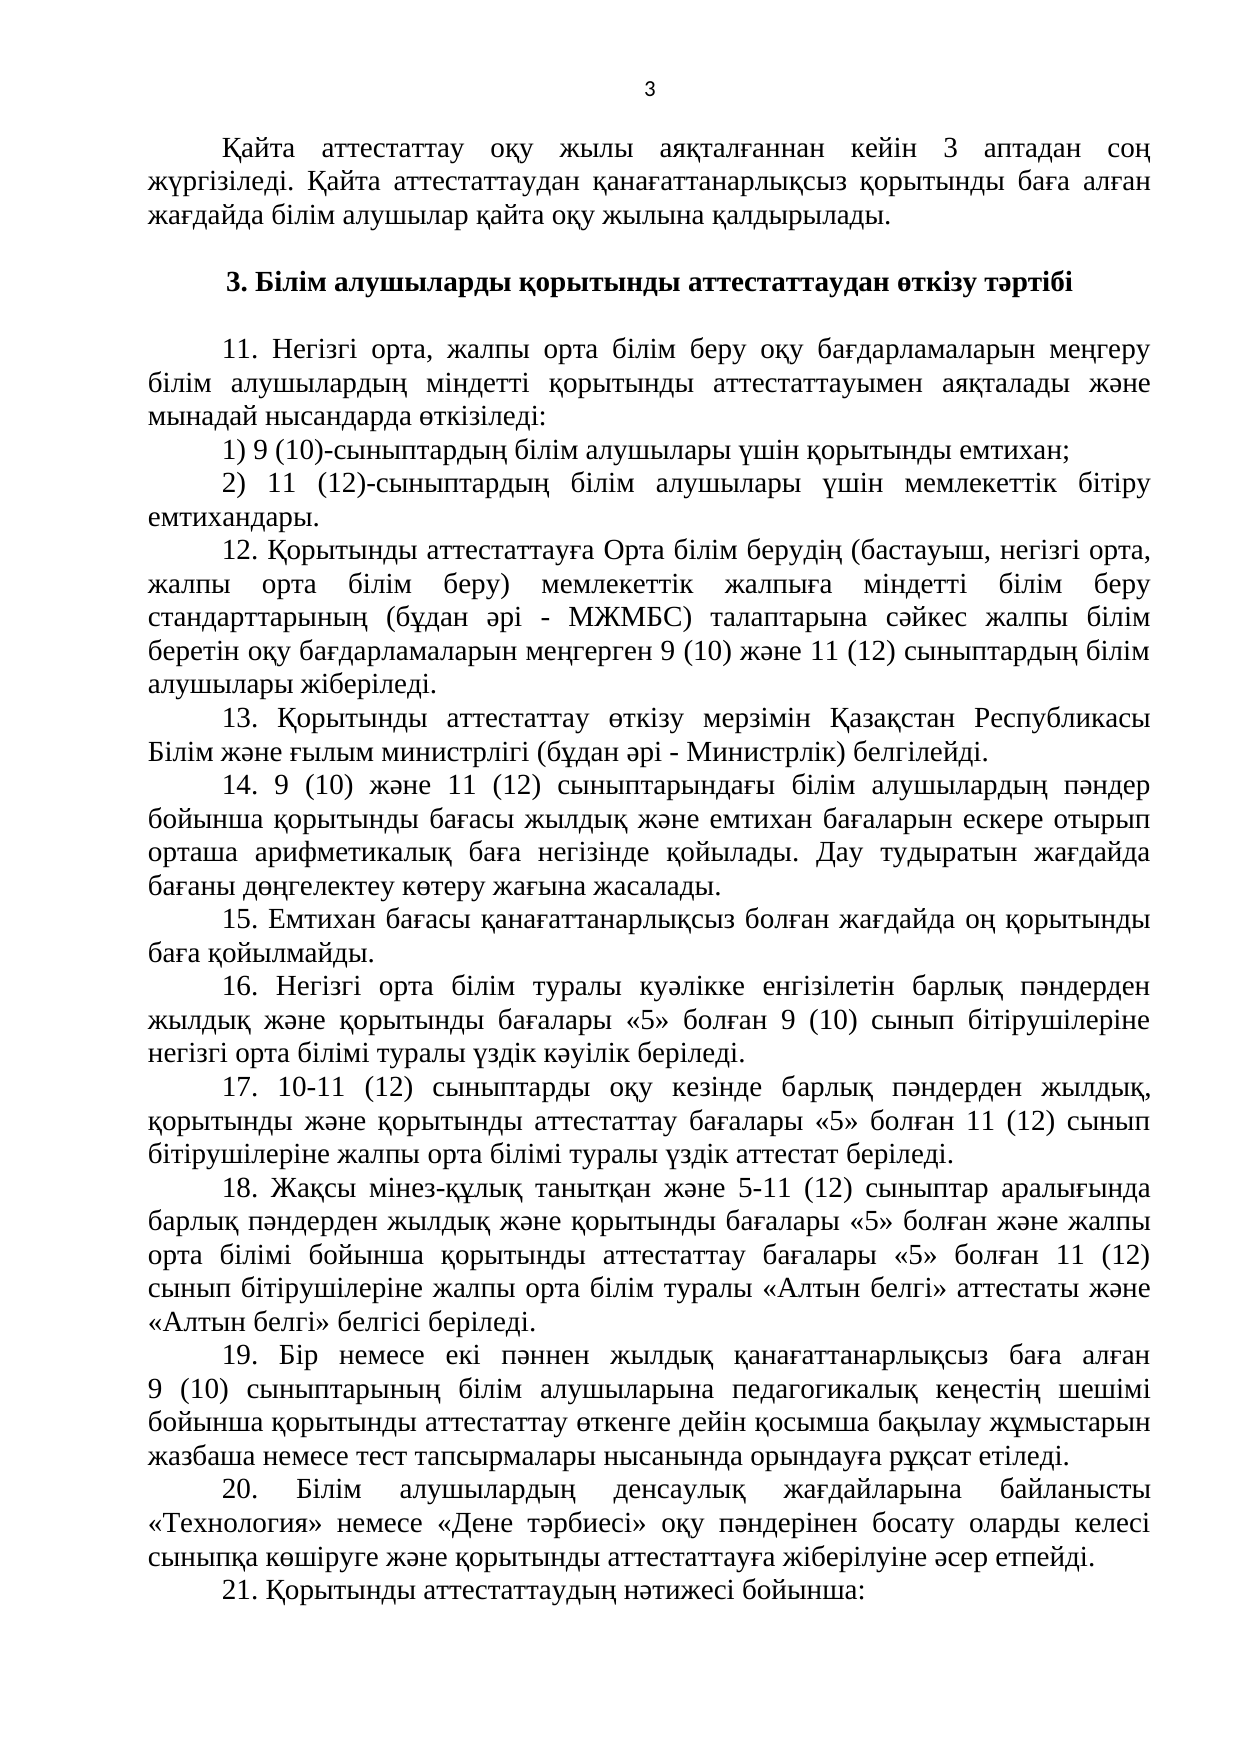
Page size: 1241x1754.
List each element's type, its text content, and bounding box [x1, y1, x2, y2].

text 21. Қорытынды аттестаттаудың нәтижесі бойынша: [148, 1572, 1152, 1606]
text 14. 9 (10) және 11 (12) сыныптарындағы білім алушылардың пәндер бойынша қорытынды бағасы жылдық және емтихан бағаларын ескере отырып орташа арифметикалық баға негізінде қойылады. Дау тудыратын жағдайда бағаны дөңгелектеу көтеру жағына жасалады. [148, 767, 1152, 901]
text Қайта аттестаттау оқу жылы аяқталғаннан кейін 3 аптадан соң жүргізіледі. Қайта аттестаттаудан қанағаттанарлықсыз қорытынды баға алған жағдайда білім алушылар қайта оқу жылына қалдырылады. [148, 130, 1152, 231]
text 3. Білім алушыларды қорытынды аттестаттаудан өткізу тәртібі [148, 264, 1152, 298]
text 1) 9 (10)-сыныптардың білім алушылары үшін қорытынды емтихан; [148, 432, 1152, 465]
text 18. Жақсы мінез-құлық танытқан және 5-11 (12) сыныптар аралығында барлық пәндерден жылдық және қорытынды бағалары «5» болған және жалпы орта білімі бойынша қорытынды аттестаттау бағалары «5» болған 11 (12) сынып бітірушілеріне жалпы орта білім туралы «Алтын белгі» аттестаты және «Алтын белгі» белгісі беріледі. [148, 1170, 1152, 1337]
text 20. Білім алушылардың денсаулық жағдайларына байланысты «Технология» немесе «Дене тәрбиесі» оқу пәндерінен босату оларды келесі сыныпқа көшіруге және қорытынды аттестаттауға жіберілуіне әсер етпейді. [148, 1472, 1152, 1572]
text 13. Қорытынды аттестаттау өткізу мерзімін Қазақстан Республикасы Білім және ғылым министрлігі (бұдан әрі - Министрлік) белгілейді. [148, 700, 1152, 767]
text 17. 10-11 (12) сыныптарды оқу кезінде барлық пәндерден жылдық, қорытынды және қорытынды аттестаттау бағалары «5» болған 11 (12) сынып бітірушілеріне жалпы орта білімі туралы үздік аттестат беріледі. [148, 1069, 1152, 1170]
text 11. Негізгі орта, жалпы орта білім беру оқу бағдарламаларын меңгеру білім алушылардың міндетті қорытынды аттестаттауымен аяқталады және мынадай нысандарда өткізіледі: [148, 331, 1152, 432]
text 2) 11 (12)-сыныптардың білім алушылары үшін мемлекеттік бітіру емтихандары. [148, 465, 1152, 532]
text 19. Бір немесе екі пәннен жылдық қанағаттанарлықсыз баға алған 9 (10) сыныптарының білім алушыларына педагогикалық кеңестің шешімі бойынша қорытынды аттестаттау өткенге дейін қосымша бақылау жұмыстарын жазбаша немесе тест тапсырмалары нысанында орындауға рұқсат етіледі. [148, 1337, 1152, 1472]
text 15. Емтихан бағасы қанағаттанарлықсыз болған жағдайда оң қорытынды баға қойылмайды. [148, 901, 1152, 968]
text 16. Негізгі орта білім туралы куәлікке енгізілетін барлық пәндерден жылдық және қорытынды бағалары «5» болған 9 (10) сынып бітірушілеріне негізгі орта білімі туралы үздік кәуілік беріледі. [148, 968, 1152, 1069]
text 12. Қорытынды аттестаттауға Орта білім берудің (бастауыш, негізгі орта, жалпы орта білім беру) мемлекеттік жалпыға міндетті білім беру стандарттарының (бұдан әрі - МЖМБС) талаптарына сәйкес жалпы білім беретін оқу бағдарламаларын меңгерген 9 (10) және 11 (12) сыныптардың білім алушылары жіберіледі. [148, 532, 1152, 700]
